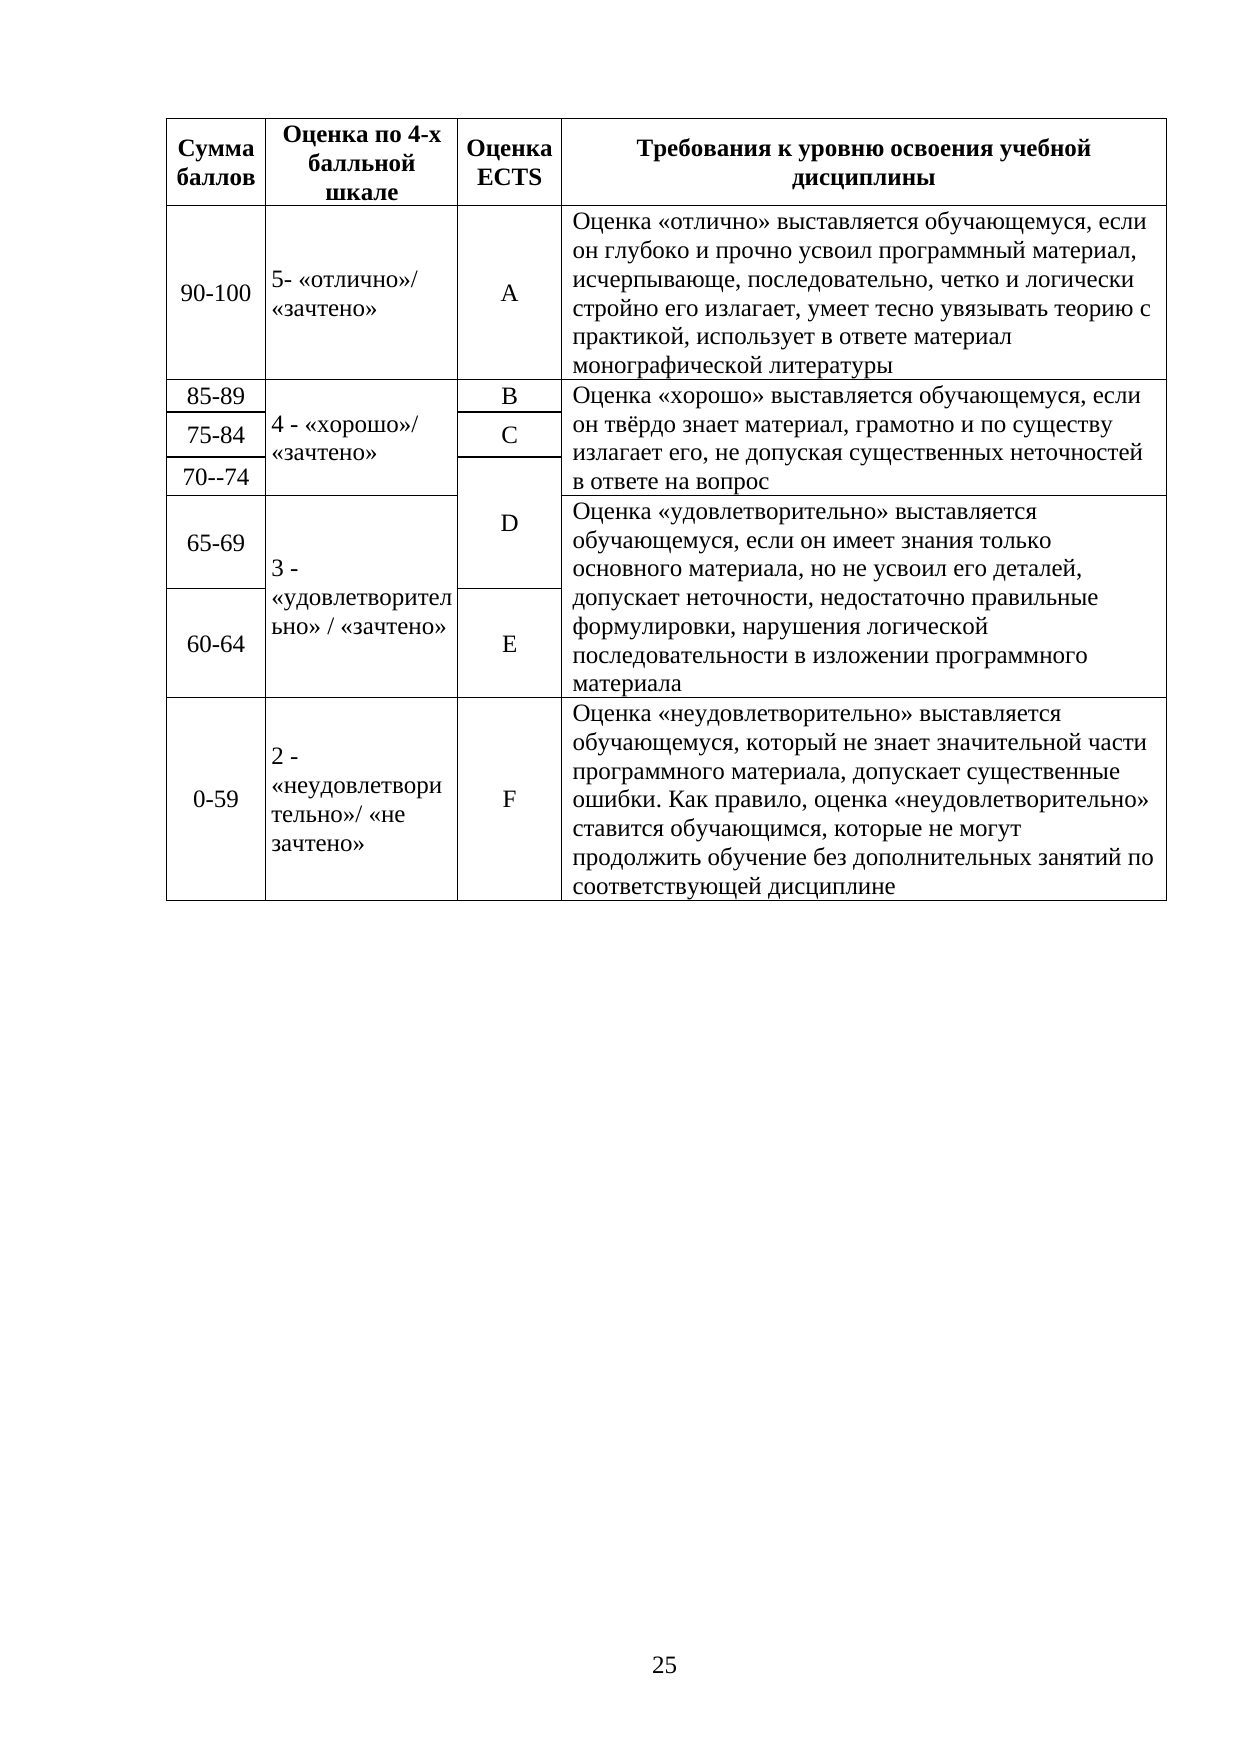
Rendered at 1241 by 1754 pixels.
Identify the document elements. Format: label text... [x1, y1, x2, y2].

table_header Требования к уровню освоения учебной дисциплины [562, 119, 1166, 205]
table_header Оценка ECTS [458, 119, 561, 205]
table_cell 5- «отлично»/ «зачтено» [266, 206, 457, 379]
table_cell В [458, 380, 561, 411]
table_cell 0-59 [167, 698, 265, 899]
table_cell 4 - «хорошо»/ «зачтено» [266, 380, 457, 495]
table_cell А [458, 206, 561, 379]
table_cell 75-84 [167, 413, 265, 456]
table_cell Оценка «хорошо» выставляется обучающемуся, если он твёрдо знает материал, грамотно и по существу излагает его, не допуская существенных неточностей в ответе на вопрос [562, 380, 1166, 495]
table_header Оценка по 4-х балльной шкале [266, 119, 457, 205]
table_cell F [458, 698, 561, 899]
table_cell 90-100 [167, 206, 265, 379]
table_cell 70--74 [167, 458, 265, 495]
table_cell D [458, 458, 561, 588]
table_header Сумма баллов [167, 119, 265, 205]
table_cell 85-89 [167, 380, 265, 411]
table_cell 2 - «неудовлетворительно»/ «не зачтено» [266, 698, 457, 899]
table_cell С [458, 413, 561, 456]
table_cell Оценка «удовлетворительно» выставляется обучающемуся, если он имеет знания только основного материала, но не усвоил его деталей, допускает неточности, недостаточно правильные формулировки, нарушения логической последовательности в изложении программного материала [562, 496, 1166, 697]
table_cell Оценка «отлично» выставляется обучающемуся, если он глубоко и прочно усвоил программный материал, исчерпывающе, последовательно, четко и логически стройно его излагает, умеет тесно увязывать теорию с практикой, использует в ответе материал монографической литературы [562, 206, 1166, 379]
table_cell Е [458, 589, 561, 697]
table_cell 60-64 [167, 589, 265, 697]
table_cell 65-69 [167, 496, 265, 588]
table_cell 3 - «удовлетворительно» / «зачтено» [266, 496, 457, 697]
table_cell Оценка «неудовлетворительно» выставляется обучающемуся, который не знает значительной части программного материала, допускает существенные ошибки. Как правило, оценка «неудовлетворительно» ставится обучающимся, которые не могут продолжить обучение без дополнительных занятий по соответствующей дисциплине [562, 698, 1166, 899]
